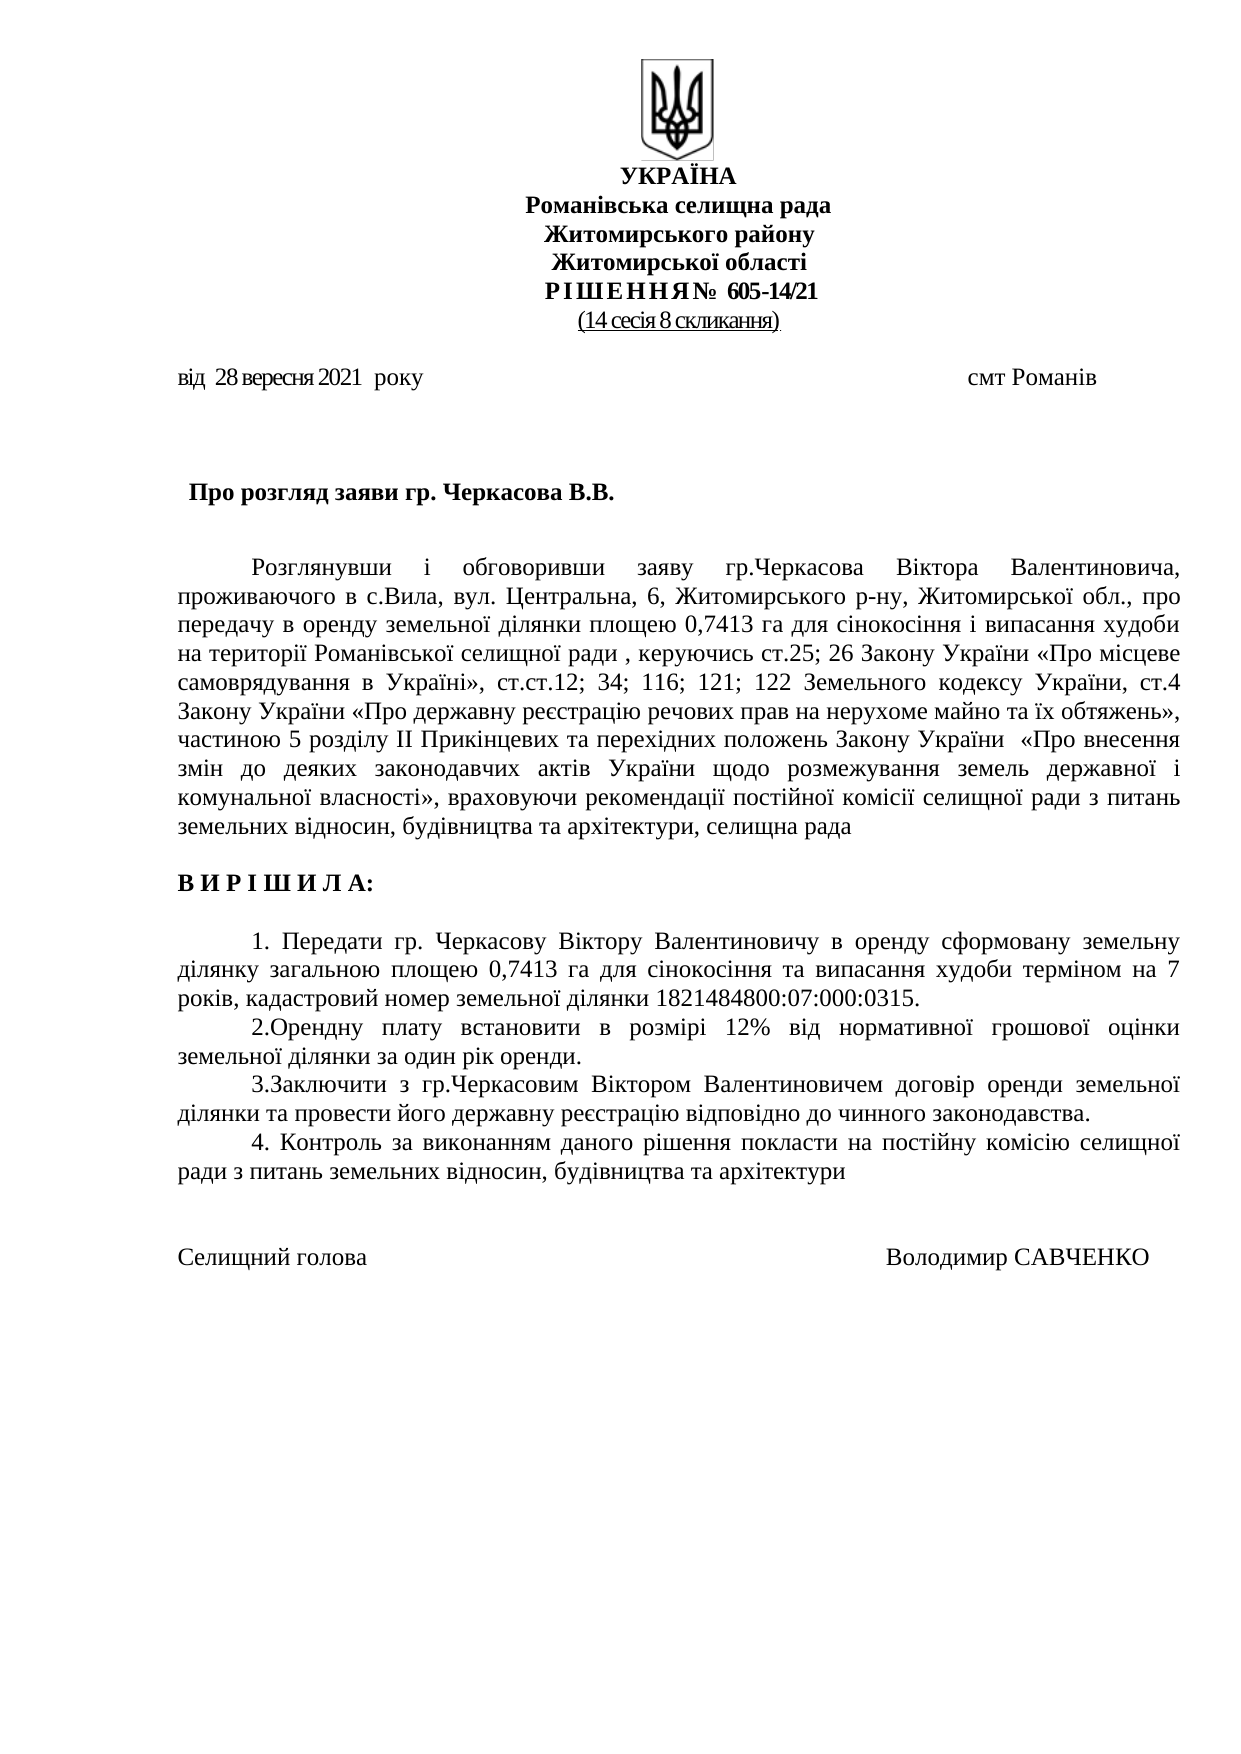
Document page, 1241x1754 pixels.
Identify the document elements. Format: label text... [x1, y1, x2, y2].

text Селищний голова Володимир САВЧЕНКО [177, 1242, 1181, 1271]
text 2.Орендну плату встановити в розмірі 12% від нормативної грошової оцінки земельної ділянки за один рік оренди. [177, 1012, 1181, 1069]
table_header Про розгляд заяви гр. Черкасова В.В. [177, 478, 721, 552]
text Житомирської області [177, 247, 1181, 276]
text Житомирського району [177, 219, 1181, 247]
text (14 сесія 8 скликання) [177, 305, 1181, 334]
text Р І Ш Е Н Н Я № 605-14/21 [177, 276, 1181, 305]
text 4. Контроль за виконанням даного рішення покласти на постійну комісію селищної ради з питань земельних відносин, будівництва та архітектури [177, 1127, 1181, 1184]
text Романівська селищна рада [177, 190, 1179, 219]
text В И Р І Ш И Л А: [177, 868, 1181, 897]
text УКРАЇНА [177, 161, 1179, 190]
text Розглянувши і обговоривши заяву гр.Черкасова Віктора Валентиновича, проживаючого в с.Вила, вул. Центральна, 6, Житомирського р-ну, Житомирської обл., про передачу в оренду земельної ділянки площею 0,7413 га для сінокосіння і випасання худоби на території Романівської селищної ради , керуючись ст.25; 26 Закону України «Про місцеве самоврядування в Україні», ст.ст.12; 34; 116; 121; 122 Земельного кодексу України, ст.4 Закону України «Про державну реєстрацію речових прав на нерухоме майно та їх обтяжень», частиною 5 розділу ІІ Прикінцевих та перехідних положень Закону України «Про внесення змін до деяких законодавчих актів України щодо розмежування земель державної і комунальної власності», враховуючи рекомендації постійної комісії селищної ради з питань земельних відносин, будівництва та архітектури, селищна рада [177, 552, 1181, 839]
text 1. Передати гр. Черкасову Віктору Валентиновичу в оренду сформовану земельну ділянку загальною площею 0,7413 га для сінокосіння та випасання худоби терміном на 7 років, кадастровий номер земельної ділянки 1821484800:07:000:0315. [177, 926, 1181, 1012]
text від 28 вересня 2021 року смт Романів [177, 362, 1181, 391]
picture [641, 59, 715, 162]
text 3.Заключити з гр.Черкасовим Віктором Валентиновичем договір оренди земельної ділянки та провести його державну реєстрацію відповідно до чинного законодавства. [177, 1069, 1181, 1127]
